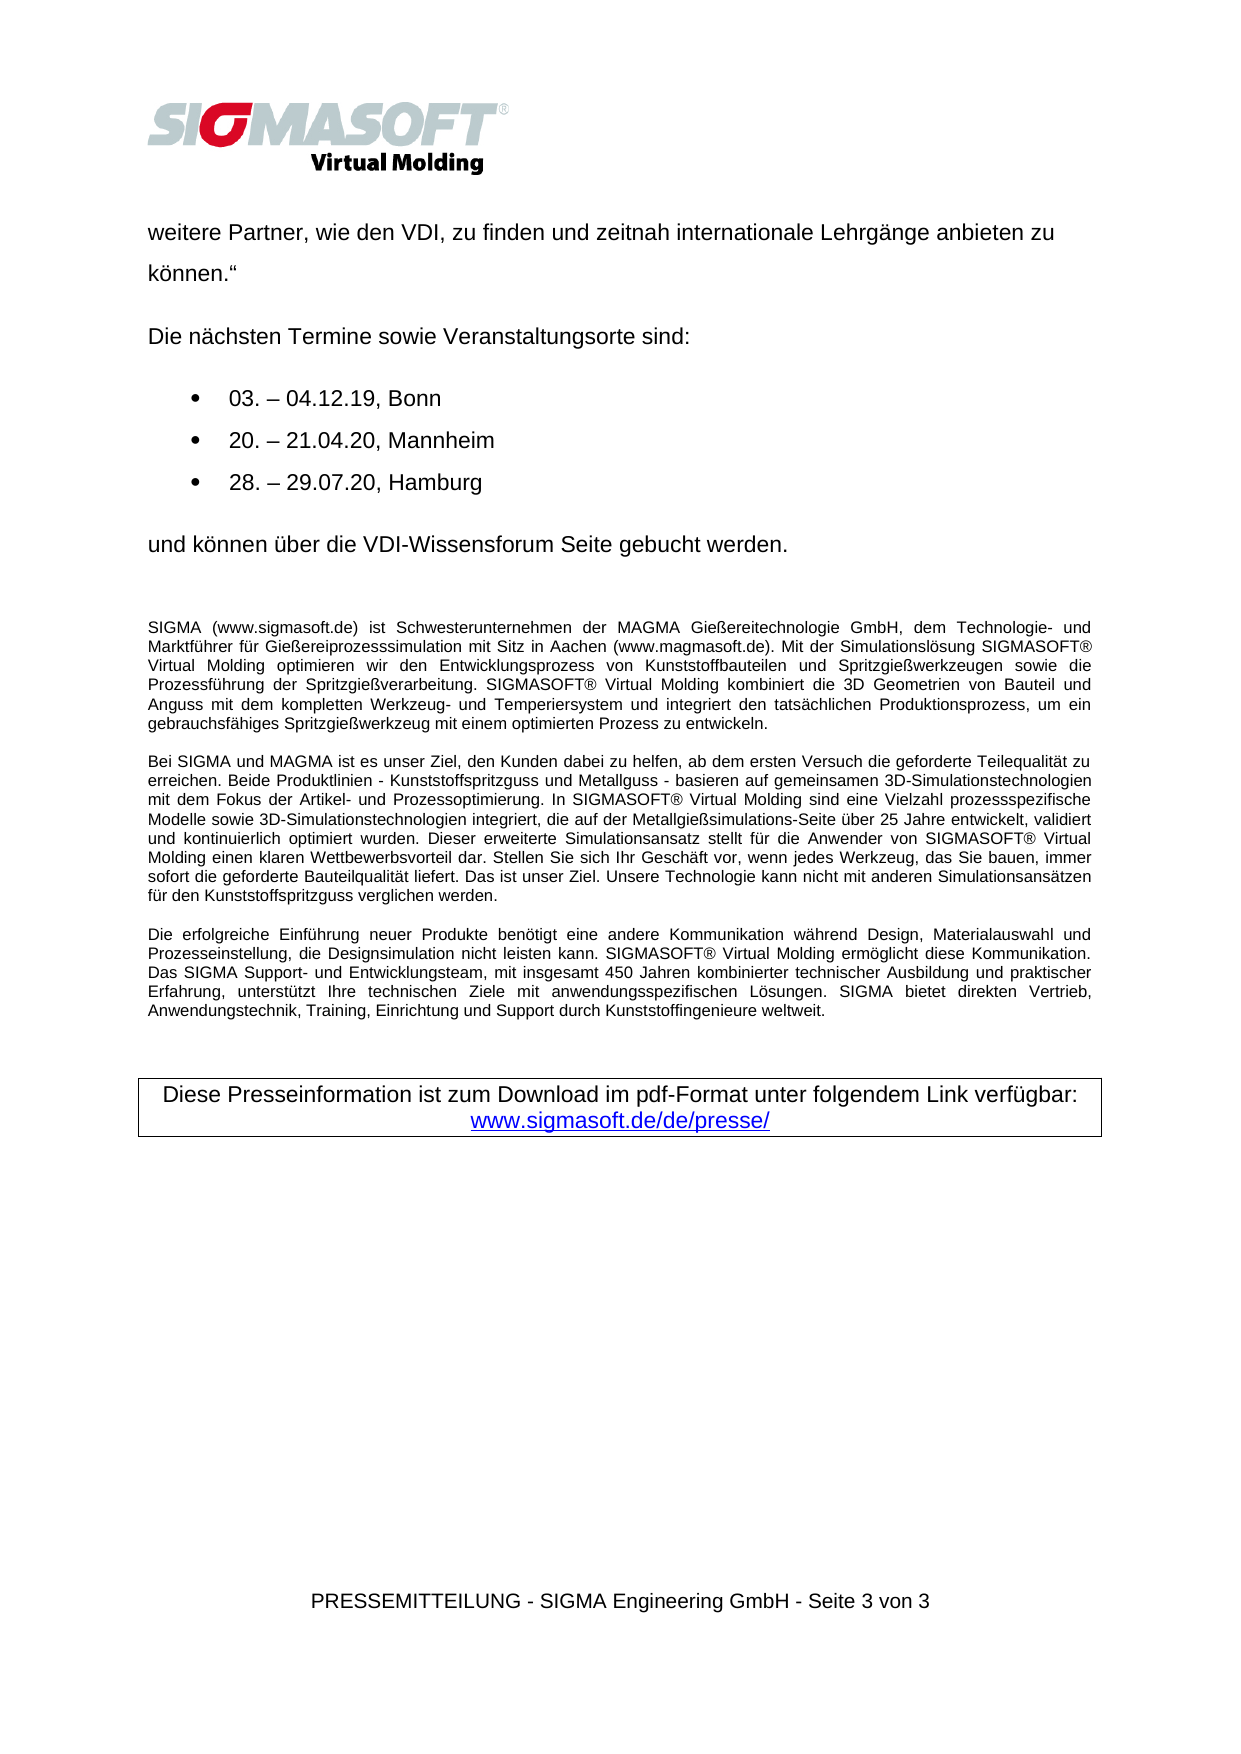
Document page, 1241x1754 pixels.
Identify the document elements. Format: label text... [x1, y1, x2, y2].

text Diese Presseinformation ist zum Download im pdf-Format unter folgendem Link verfügbar: www.sigmasoft.de/de/presse/ [139, 1079, 1101, 1136]
list 28. – 29.07.20, Hamburg [191, 453, 1093, 495]
text SIGMA (www.sigmasoft.de) ist Schwesterunternehmen der MAGMA Gießereitechnologie GmbH, dem Technologie- und Marktführer für Gießereiprozesssimulation mit Sitz in Aachen (www.magmasoft.de). Mit der Simulationslösung SIGMASOFT® Virtual Molding optimieren wir den Entwicklungsprozess von Kunststoffbauteilen und Spritzgießwerkzeugen sowie die Prozessführung der Spritzgießverarbeitung. SIGMASOFT® Virtual Molding kombiniert die 3D Geometrien von Bauteil und Anguss mit dem kompletten Werkzeug- und Temperiersystem und integriert den tatsächlichen Produktionsprozess, um ein gebrauchsfähiges Spritzgießwerkzeug mit einem optimierten Prozess zu entwickeln. [148, 618, 1093, 733]
text und können über die VDI-Wissensforum Seite gebucht werden. [148, 516, 1093, 557]
list 20. – 21.04.20, Mannheim [191, 411, 1093, 453]
text Die erfolgreiche Einführung neuer Produkte benötigt eine andere Kommunikation während Design, Materialauswahl und Prozesseinstellung, die Designsimulation nicht leisten kann. SIGMASOFT® Virtual Molding ermöglicht diese Kommunikation. Das SIGMA Support- und Entwicklungsteam, mit insgesamt 450 Jahren kombinierter technischer Ausbildung und praktischer Erfahrung, unterstützt Ihre technischen Ziele mit anwendungsspezifischen Lösungen. SIGMA bietet direkten Vertrieb, Anwendungstechnik, Training, Einrichtung und Support durch Kunststoffingenieure weltweit. [148, 924, 1093, 1020]
text Bei SIGMA und MAGMA ist es unser Ziel, den Kunden dabei zu helfen, ab dem ersten Versuch die geforderte Teilequalität zu erreichen. Beide Produktlinien - Kunststoffspritzguss und Metallguss - basieren auf gemeinsamen 3D-Simulationstechnologien mit dem Fokus der Artikel- und Prozessoptimierung. In SIGMASOFT® Virtual Molding sind eine Vielzahl prozessspezifische Modelle sowie 3D-Simulationstechnologien integriert, die auf der Metallgießsimulations-Seite über 25 Jahre entwickelt, validiert und kontinuierlich optimiert wurden. Dieser erweiterte Simulationsansatz stellt für die Anwender von SIGMASOFT® Virtual Molding einen klaren Wettbewerbsvorteil dar. Stellen Sie sich Ihr Geschäft vor, wenn jedes Werkzeug, das Sie bauen, immer sofort die geforderte Bauteilqualität liefert. Das ist unser Ziel. Unsere Technologie kann nicht mit anderen Simulationsansätzen für den Kunststoffspritzguss verglichen werden. [148, 752, 1093, 905]
text Die nächsten Termine sowie Veranstaltungsorte sind: [148, 307, 1093, 349]
list 03. – 04.12.19, Bonn [191, 370, 1093, 411]
picture [147, 102, 509, 175]
